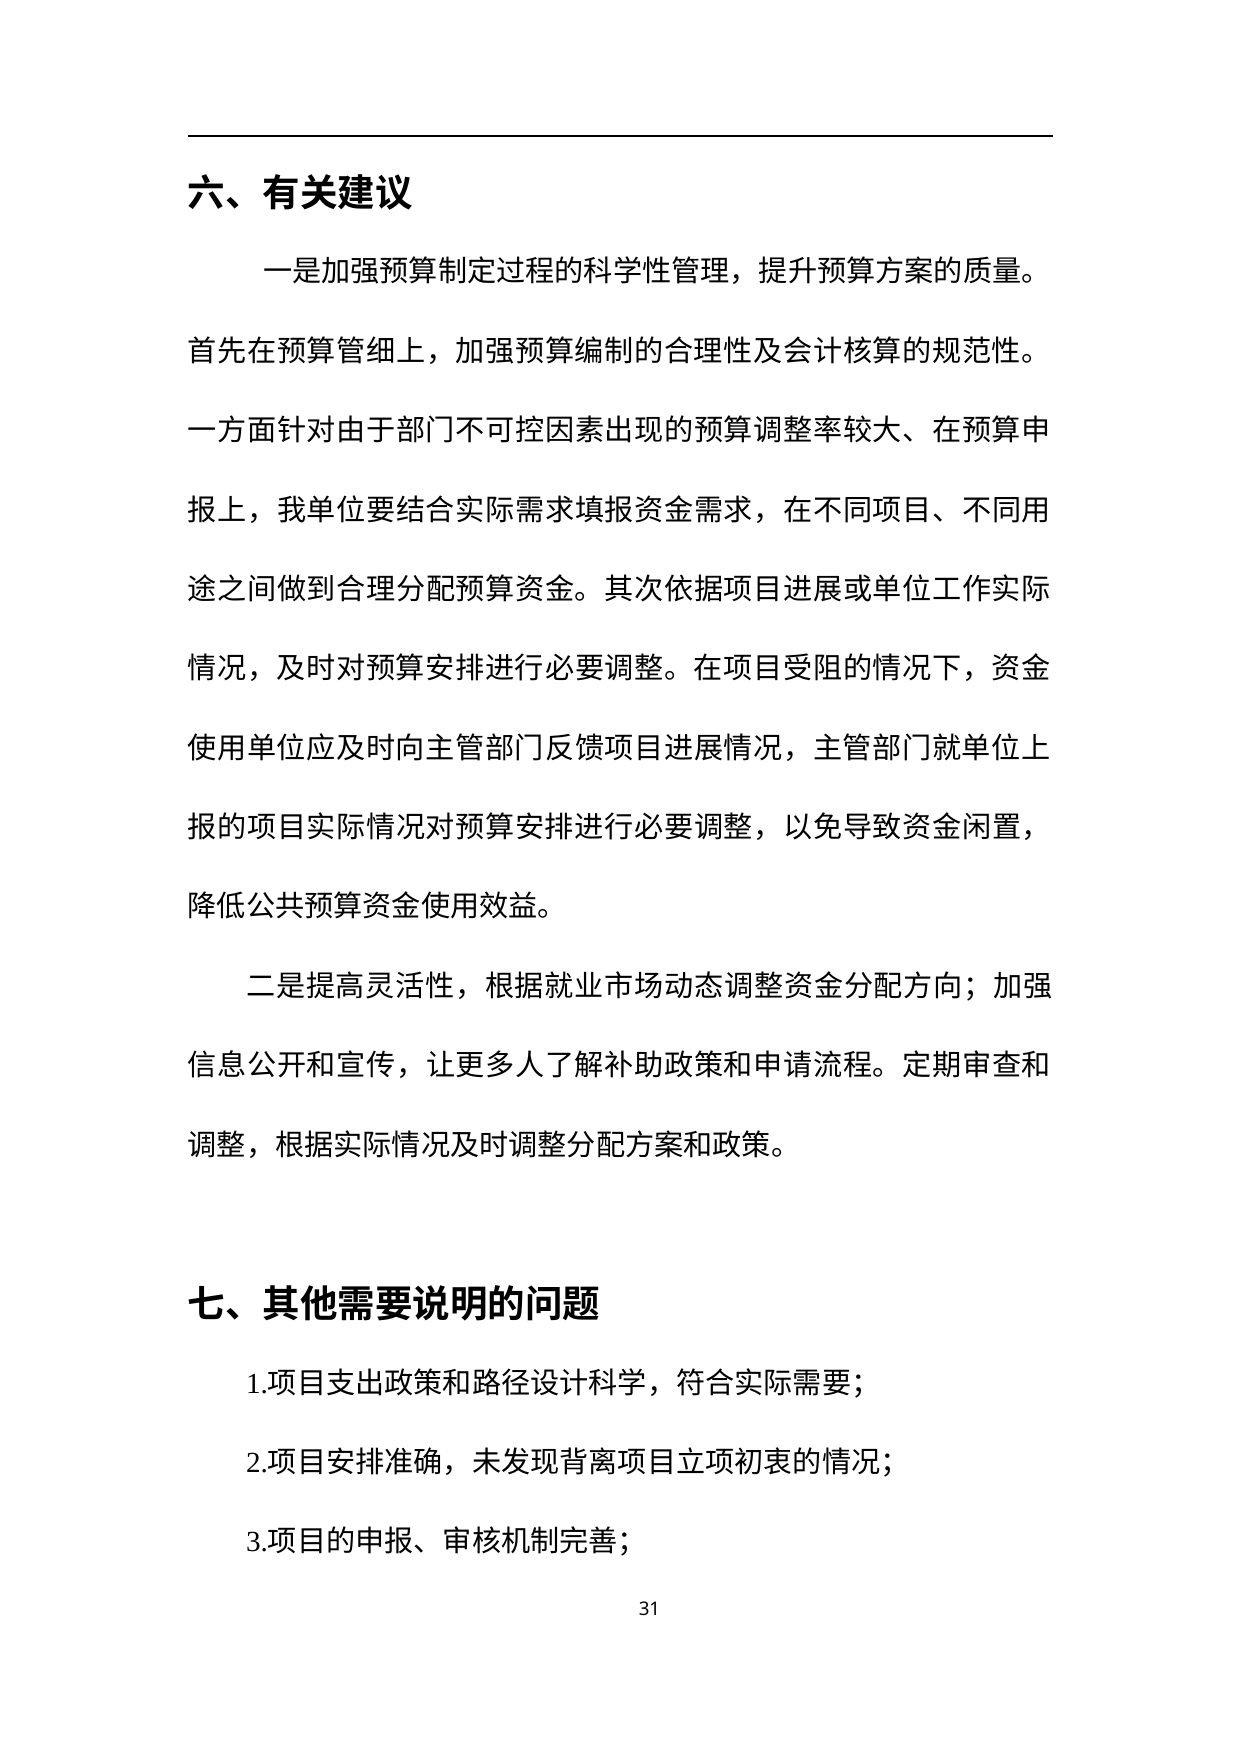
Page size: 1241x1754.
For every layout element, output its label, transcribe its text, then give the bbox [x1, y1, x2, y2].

subtitle 七、其他需要说明的问题 [187, 1261, 1053, 1341]
text 2.项目安排准确，未发现背离项目立项初衷的情况； [187, 1420, 1053, 1499]
text 二是提高灵活性，根据就业市场动态调整资金分配方向；加强信息公开和宣传，让更多人了解补助政策和申请流程。定期审查和调整，根据实际情况及时调整分配方案和政策。 [187, 944, 1053, 1182]
text 一是加强预算制定过程的科学性管理，提升预算方案的质量。首先在预算管细上，加强预算编制的合理性及会计核算的规范性。一方面针对由于部门不可控因素出现的预算调整率较大、在预算申报上，我单位要结合实际需求填报资金需求，在不同项目、不同用途之间做到合理分配预算资金。其次依据项目进展或单位工作实际情况，及时对预算安排进行必要调整。在项目受阻的情况下，资金使用单位应及时向主管部门反馈项目进展情况，主管部门就单位上报的项目实际情况对预算安排进行必要调整，以免导致资金闲置，降低公共预算资金使用效益。 [187, 229, 1053, 944]
text 3.项目的申报、审核机制完善； [187, 1499, 1053, 1579]
text 1.项目支出政策和路径设计科学，符合实际需要； [187, 1341, 1053, 1420]
subtitle 六、有关建议 [187, 150, 1053, 229]
